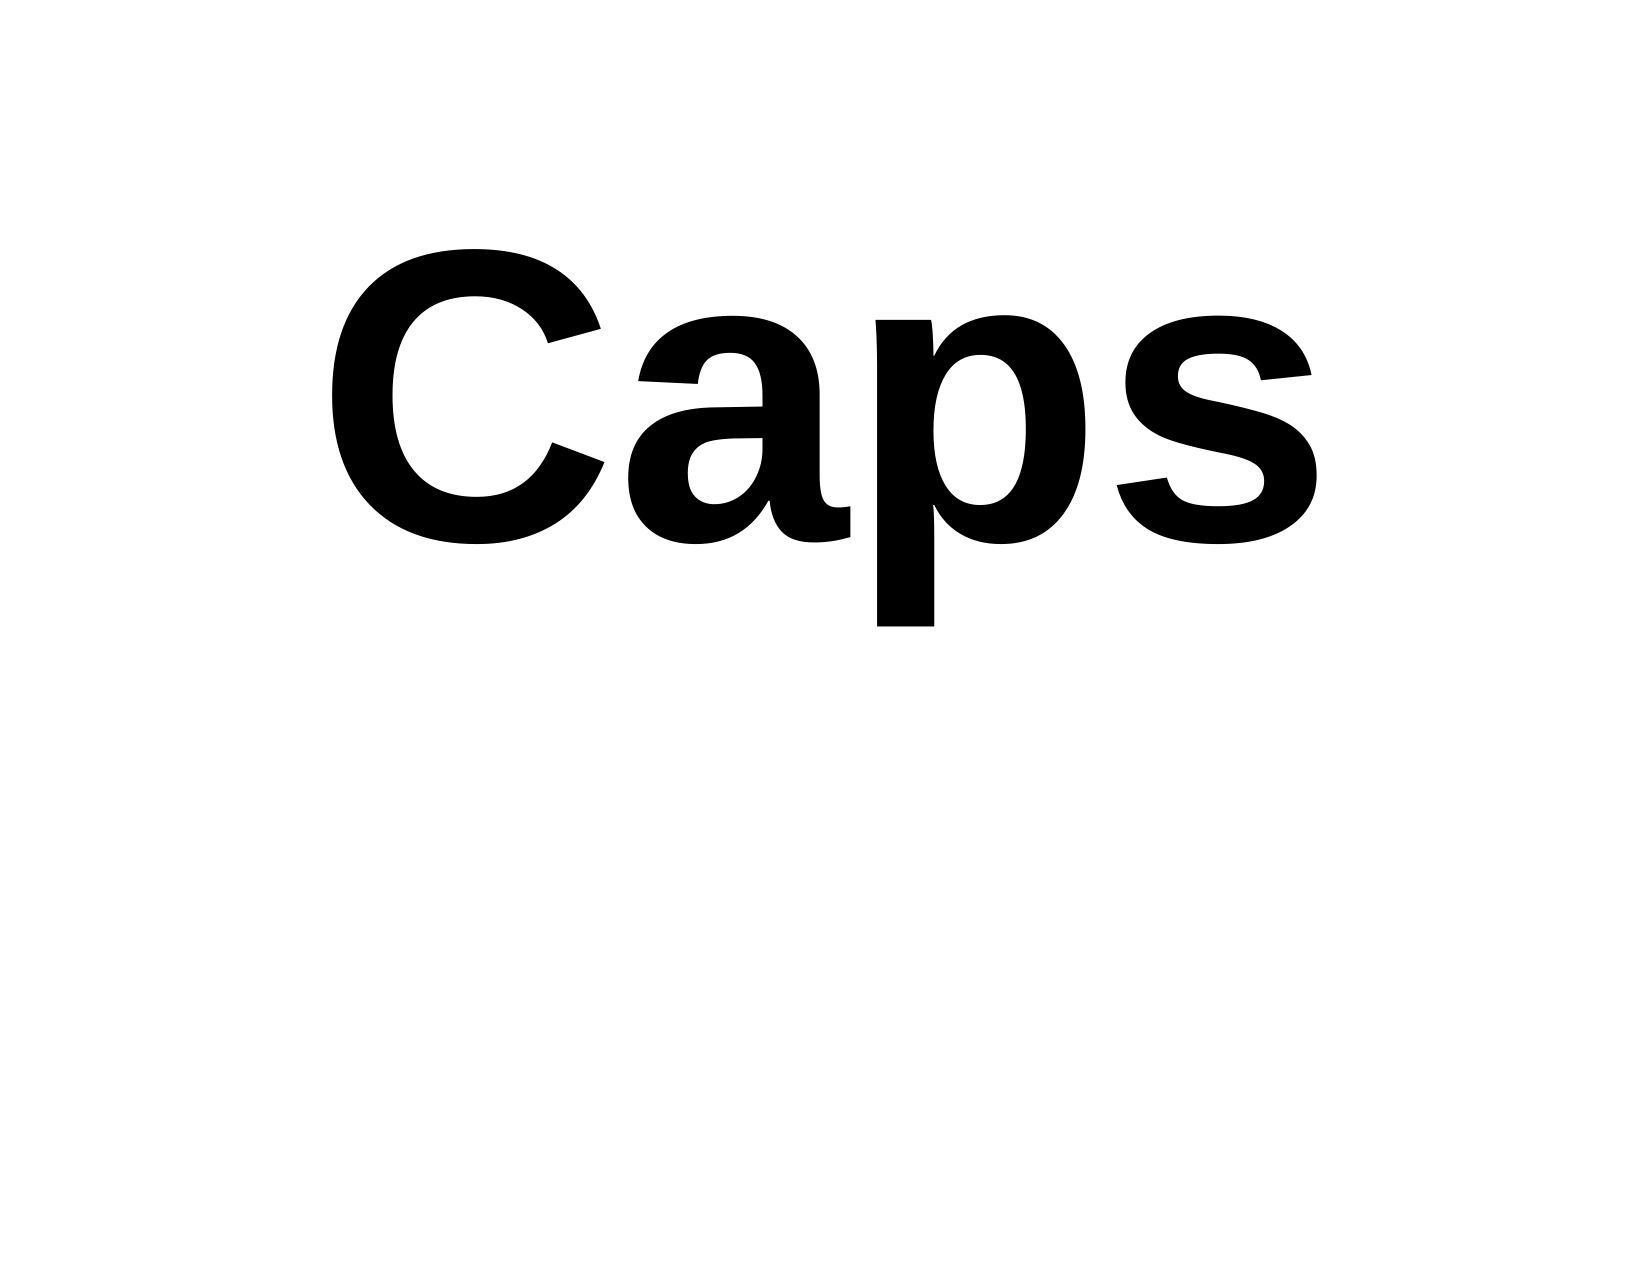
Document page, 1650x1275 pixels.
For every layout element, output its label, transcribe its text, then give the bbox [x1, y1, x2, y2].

text Caps [150, 150, 1500, 629]
